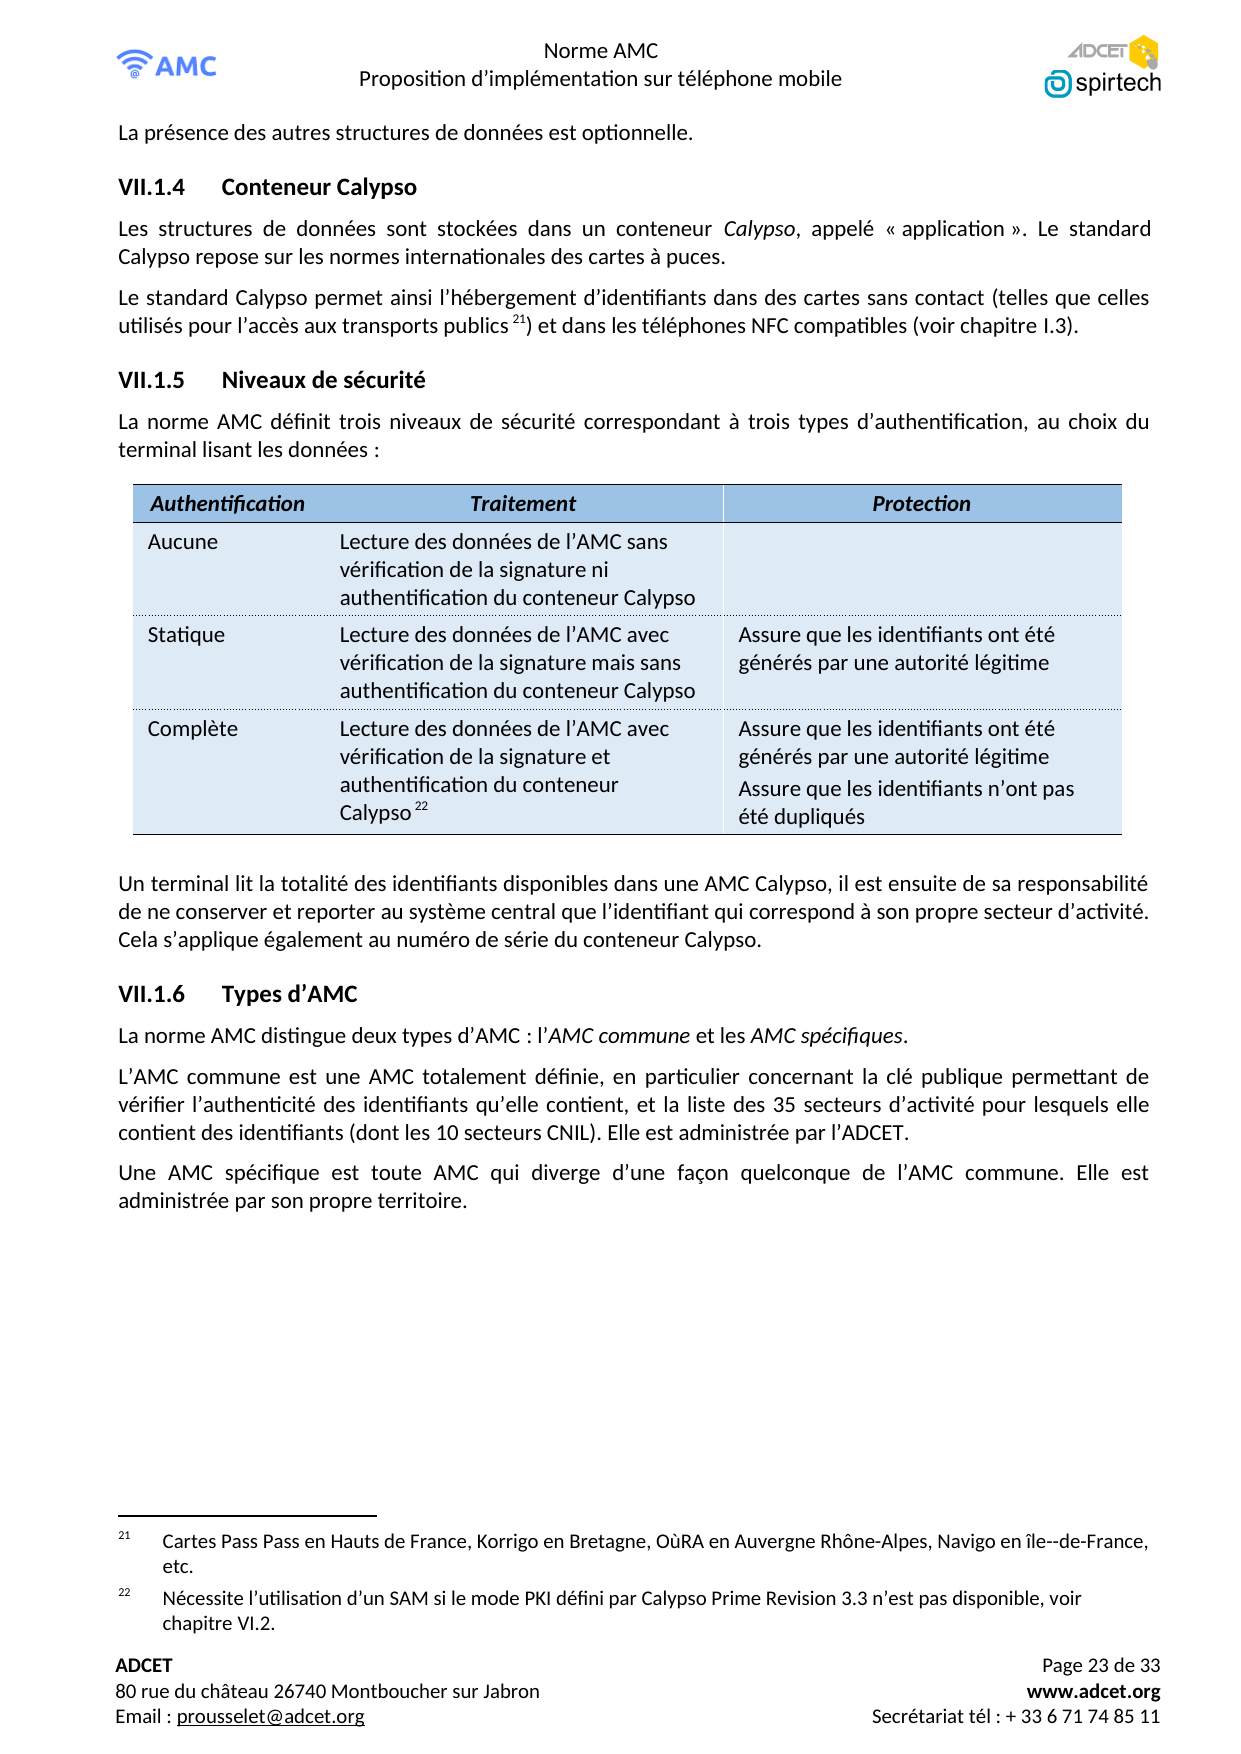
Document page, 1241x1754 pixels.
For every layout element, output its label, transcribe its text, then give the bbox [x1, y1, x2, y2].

table_header Protection [724, 485, 1122, 522]
text Les structures de données sont stockées dans un conteneur Calypso, appelé « application ». Le standard Calypso repose sur les normes internationales des cartes à puces. [118, 214, 1152, 270]
table_cell Lecture des données de l’AMC sans vérification de la signature ni authentification du conteneur Calypso [325, 523, 723, 615]
text Le standard Calypso permet ainsi l’hébergement d’identifiants dans des cartes sans contact (telles que celles utilisés pour l’accès aux transports publics ) et dans les téléphones NFC compatibles (voir chapitre I.3). [118, 283, 1152, 339]
table_cell [724, 523, 1122, 615]
table_cell Assure que les identifiants ont été générés par une autorité légitime Assure que les identifiants n’ont pas été dupliqués [724, 709, 1122, 834]
picture [1066, 29, 1161, 98]
table_cell Assure que les identifiants ont été générés par une autorité légitime [724, 615, 1122, 709]
text La norme AMC définit trois niveaux de sécurité correspondant à trois types d’authentification, au choix du terminal lisant les données : [118, 407, 1152, 463]
subtitle Types d’AMC [118, 978, 1152, 1009]
text La norme AMC distingue deux types d’AMC : l’AMC commune et les AMC spécifiques. [118, 1021, 1152, 1049]
picture [1055, 80, 1061, 87]
subtitle Conteneur Calypso [118, 171, 1152, 202]
text Un terminal lit la totalité des identifiants disponibles dans une AMC Calypso, il est ensuite de sa responsabilité de ne conserver et reporter au système central que l’identifiant qui correspond à son propre secteur d’activité. Cela s’applique également au numéro de série du conteneur Calypso. [118, 869, 1152, 953]
subtitle Niveaux de sécurité [118, 364, 1152, 394]
text Une AMC spécifique est toute AMC qui diverge d’une façon quelconque de l’AMC commune. Elle est administrée par son propre territoire. [118, 1158, 1152, 1214]
picture [115, 34, 220, 93]
table_cell Statique [133, 615, 325, 709]
text L’AMC commune est une AMC totalement définie, en particulier concernant la clé publique permettant de vérifier l’authenticité des identifiants qu’elle contient, et la liste des 35 secteurs d’activité pour lesquels elle contient des identifiants (dont les 10 secteurs CNIL). Elle est administrée par l’ADCET. [118, 1062, 1152, 1146]
picture [1044, 70, 1068, 94]
table_cell Complète [133, 709, 325, 834]
table_header Authentification [133, 485, 325, 522]
table_cell Lecture des données de l’AMC avec vérification de la signature et authentification du conteneur Calypso [325, 709, 723, 834]
table_cell Aucune [133, 523, 325, 615]
table_cell Lecture des données de l’AMC avec vérification de la signature mais sans authentification du conteneur Calypso [325, 615, 723, 709]
table_header Traitement [325, 485, 723, 522]
text La présence des autres structures de données est optionnelle. [118, 118, 1152, 146]
